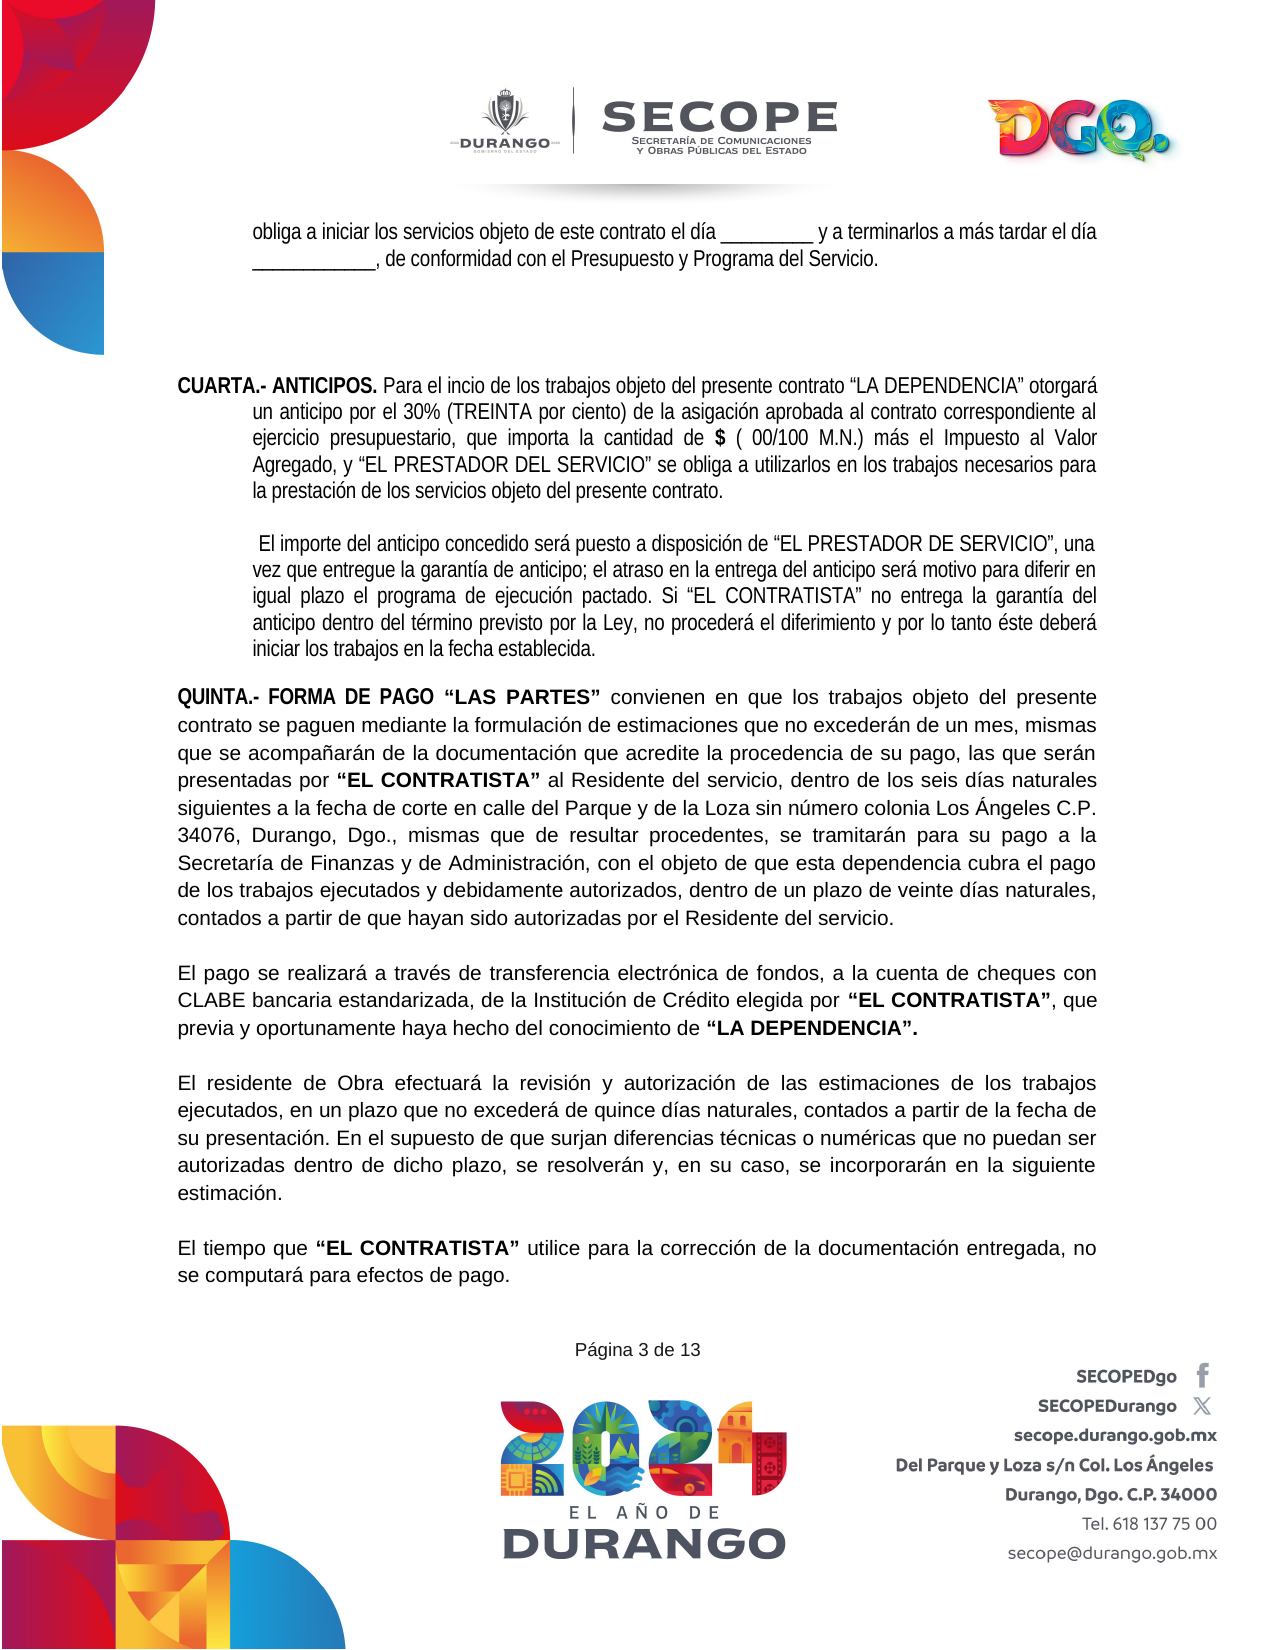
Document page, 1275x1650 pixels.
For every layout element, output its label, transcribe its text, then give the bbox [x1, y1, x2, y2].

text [177, 218, 1098, 271]
text CUARTA.- ANTICIPOS. Para el incio de los trabajos objeto del presente contrato “LA DEPENDENCIA” otorgará un anticipo por el 30% (TREINTA por ciento) de la asigación aprobada al contrato correspondiente al ejercicio presupuestario, que importa la cantidad de $ ( 00/100 M.N.) más el Impuesto al Valor Agregado, y “EL PRESTADOR DEL SERVICIO” se obliga a utilizarlos en los trabajos necesarios para la prestación de los servicios objeto del presente contrato. [177, 372, 1098, 503]
text El tiempo que “EL CONTRATISTA” utilice para la corrección de la documentación entregada, no se computará para efectos de pago. [177, 1236, 1098, 1287]
text El residente de Obra efectuará la revisión y autorización de las estimaciones de los trabajos ejecutados, en un plazo que no excederá de quince días naturales, contados a partir de la fecha de su presentación. En el supuesto de que surjan diferencias técnicas o numéricas que no puedan ser autorizadas dentro de dicho plazo, se resolverán y, en su caso, se incorporarán en la siguiente estimación. [177, 1071, 1098, 1204]
text El importe del anticipo concedido será puesto a disposición de “EL PRESTADOR DE SERVICIO”, una vez que entregue la garantía de anticipo; el atraso en la entrega del anticipo será motivo para diferir en igual plazo el programa de ejecución pactado. Si “EL CONTRATISTA” no entrega la garantía del anticipo dentro del término previsto por la Ley, no procederá el diferimiento y por lo tanto éste deberá iniciar los trabajos en la fecha establecida. [177, 530, 1098, 662]
picture [2, 0, 1275, 1649]
text El pago se realizará a través de transferencia electrónica de fondos, a la cuenta de cheques con CLABE bancaria estandarizada, de la Institución de Crédito elegida por “EL CONTRATISTA”, que previa y oportunamente haya hecho del conocimiento de “LA DEPENDENCIA”. [177, 961, 1098, 1039]
text QUINTA.- FORMA DE PAGO “LAS PARTES” convienen en que los trabajos objeto del presente contrato se paguen mediante la formulación de estimaciones que no excederán de un mes, mismas que se acompañarán de la documentación que acredite la procedencia de su pago, las que serán presentadas por “EL CONTRATISTA” al Residente del servicio, dentro de los seis días naturales siguientes a la fecha de corte en calle del Parque y de la Loza sin número colonia Los Ángeles C.P. 34076, Durango, Dgo., mismas que de resultar procedentes, se tramitarán para su pago a la Secretaría de Finanzas y de Administración, con el objeto de que esta dependencia cubra el pago de los trabajos ejecutados y debidamente autorizados, dentro de un plazo de veinte días naturales, contados a partir de que hayan sido autorizadas por el Residente del servicio. [177, 683, 1098, 929]
